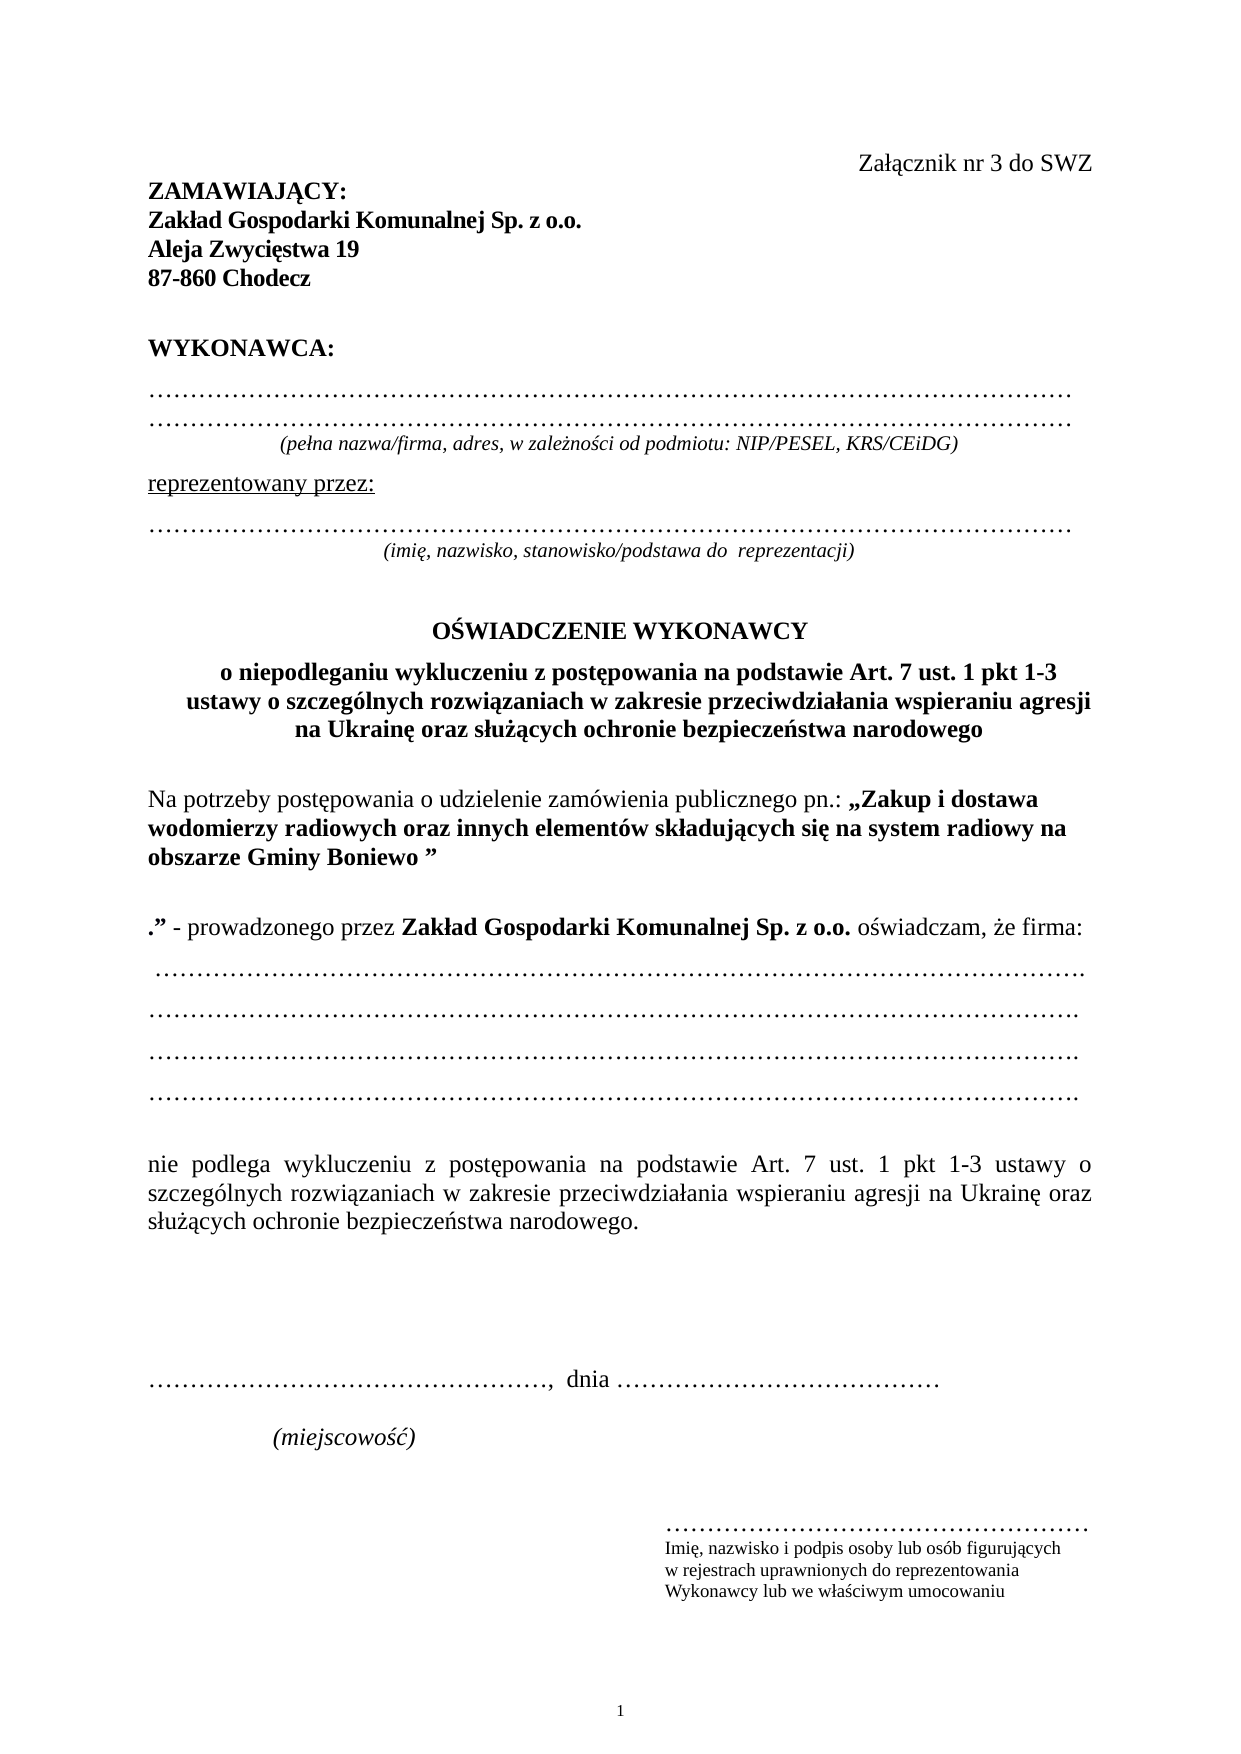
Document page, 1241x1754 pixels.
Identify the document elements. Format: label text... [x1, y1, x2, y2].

text WYKONAWCA: [148, 333, 1093, 361]
text …………………………………………………………………………………………………………………………………………………………………………………………………… [148, 374, 1093, 431]
text …………………………………………………………………………………………………. [148, 994, 1093, 1023]
text Aleja Zwycięstwa 19 [148, 234, 1093, 263]
text ZAMAWIAJĄCY: [148, 176, 1093, 205]
text Imię, nazwisko i podpis osoby lub osób figurujących w rejestrach uprawnionych do reprezentowania Wykonawcy lub we właściwym umocowaniu [664, 1537, 1093, 1602]
text …………………………………………………………………………………………………. [148, 1036, 1093, 1064]
text nie podlega wykluczeniu z postępowania na podstawie Art. 7 ust. 1 pkt 1-3 ustawy o szczególnych rozwiązaniach w zakresie przeciwdziałania wspieraniu agresji na Ukrainę oraz służących ochronie bezpieczeństwa narodowego. [148, 1149, 1093, 1235]
text …………………………………………, dnia ………………………………… [148, 1364, 1093, 1393]
list o niepodleganiu wykluczeniu z postępowania na podstawie Art. 7 ust. 1 pkt 1-3 ustawy o szczególnych rozwiązaniach w zakresie przeciwdziałania wspieraniu agresji na Ukrainę oraz służących ochronie bezpieczeństwa narodowego [185, 657, 1093, 743]
text .” - prowadzonego przez Zakład Gospodarki Komunalnej Sp. z o.o. oświadczam, że firma: [148, 912, 1093, 941]
text (pełna nazwa/firma, adres, w zależności od podmiotu: NIP/PESEL, KRS/CEiDG) [148, 431, 1093, 455]
text OŚWIADCZENIE WYKONAWCY [148, 616, 1093, 644]
text Zakład Gospodarki Komunalnej Sp. z o.o. [148, 205, 1093, 234]
text reprezentowany przez: [148, 468, 1093, 497]
text 87-860 Chodecz [148, 263, 1093, 291]
text (miejscowość) [148, 1422, 1093, 1451]
text Załącznik nr 3 do SWZ [738, 148, 1093, 176]
text (imię, nazwisko, stanowisko/podstawa do reprezentacji) [148, 538, 1093, 562]
text …………………………………………………………………………………………………. [148, 953, 1093, 982]
text …………………………………………… [664, 1508, 1093, 1537]
text …………………………………………………………………………………………………. [148, 1077, 1093, 1106]
text ………………………………………………………………………………………………… [148, 509, 1093, 538]
text Na potrzeby postępowania o udzielenie zamówienia publicznego pn.: „Zakup i dostawa wodomierzy radiowych oraz innych elementów składujących się na system radiowy na obszarze Gminy Boniewo ” [148, 784, 1069, 871]
